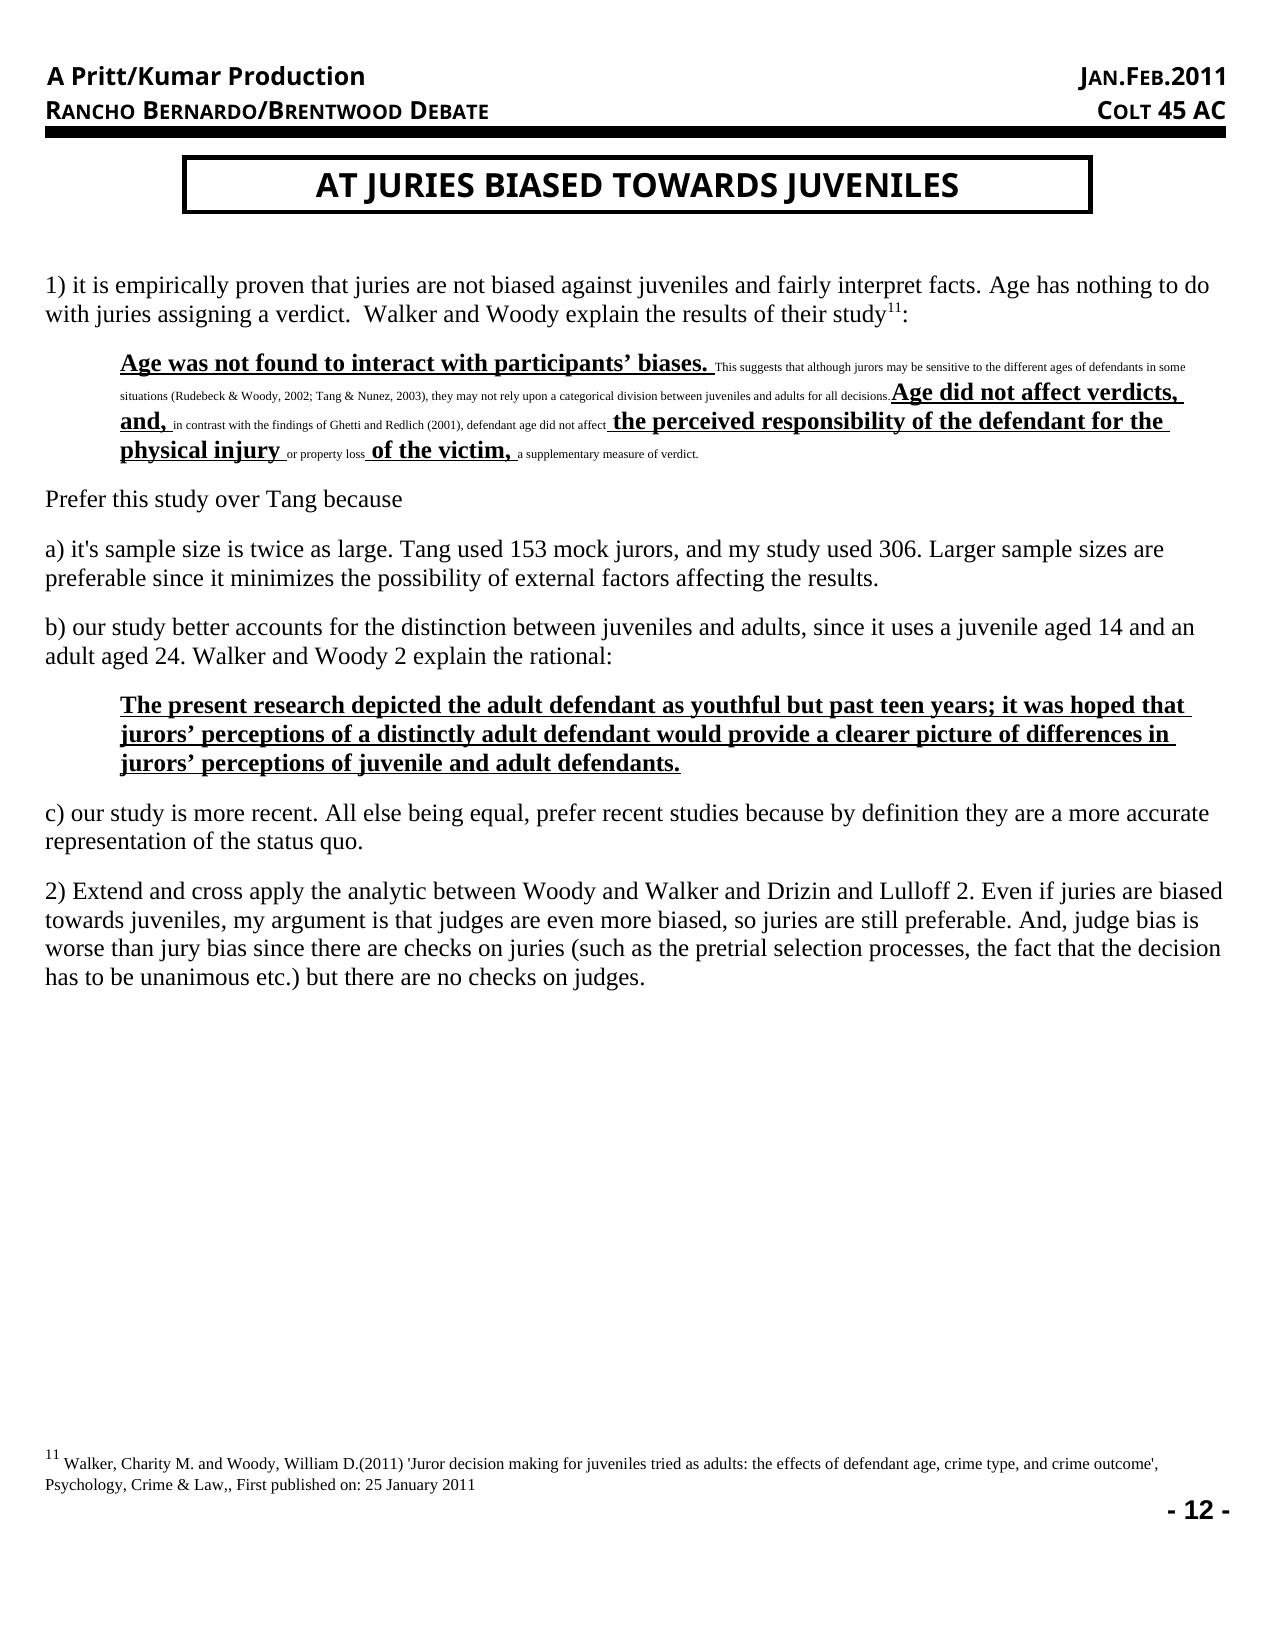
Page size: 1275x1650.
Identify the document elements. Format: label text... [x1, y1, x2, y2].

text The present research depicted the adult defendant as youthful but past teen years; it was hoped that jurors’ perceptions of a distinctly adult defendant would provide a clearer picture of differences in jurors’ perceptions of juvenile and adult defendants. [120, 691, 1230, 777]
text 2) Extend and cross apply the analytic between Woody and Walker and Drizin and Lulloff 2. Even if juries are biased towards juveniles, my argument is that judges are even more biased, so juries are still preferable. And, judge bias is worse than jury bias since there are checks on juries (such as the pretrial selection processes, the fact that the decision has to be unanimous etc.) but there are no checks on judges. [45, 876, 1230, 991]
title AT Juries biased towards juveniles [187, 160, 1088, 210]
text b) our study better accounts for the distinction between juveniles and adults, since it uses a juvenile aged 14 and an adult aged 24. Walker and Woody 2 explain the rational: [45, 612, 1230, 670]
text a) it's sample size is twice as large. Tang used 153 mock jurors, and my study used 306. Larger sample sizes are preferable since it minimizes the possibility of external factors affecting the results. [45, 534, 1230, 591]
text 1) it is empirically proven that juries are not biased against juveniles and fairly interpret facts. Age has nothing to do with juries assigning a verdict. Walker and Woody explain the results of their study: [45, 270, 1230, 328]
text c) our study is more recent. All else being equal, prefer recent studies because by definition they are a more accurate representation of the status quo. [45, 798, 1230, 855]
text Prefer this study over Tang because [45, 484, 1230, 513]
text Age was not found to interact with participants’ biases. This suggests that although jurors may be sensitive to the different ages of defendants in some situations (Rudebeck & Woody, 2002; Tang & Nunez, 2003), they may not rely upon a categorical division between juveniles and adults for all decisions.Age did not affect verdicts, and, in contrast with the findings of Ghetti and Redlich (2001), defendant age did not affect the perceived responsibility of the defendant for the physical injury or property loss of the victim, a supplementary measure of verdict. [120, 348, 1230, 463]
